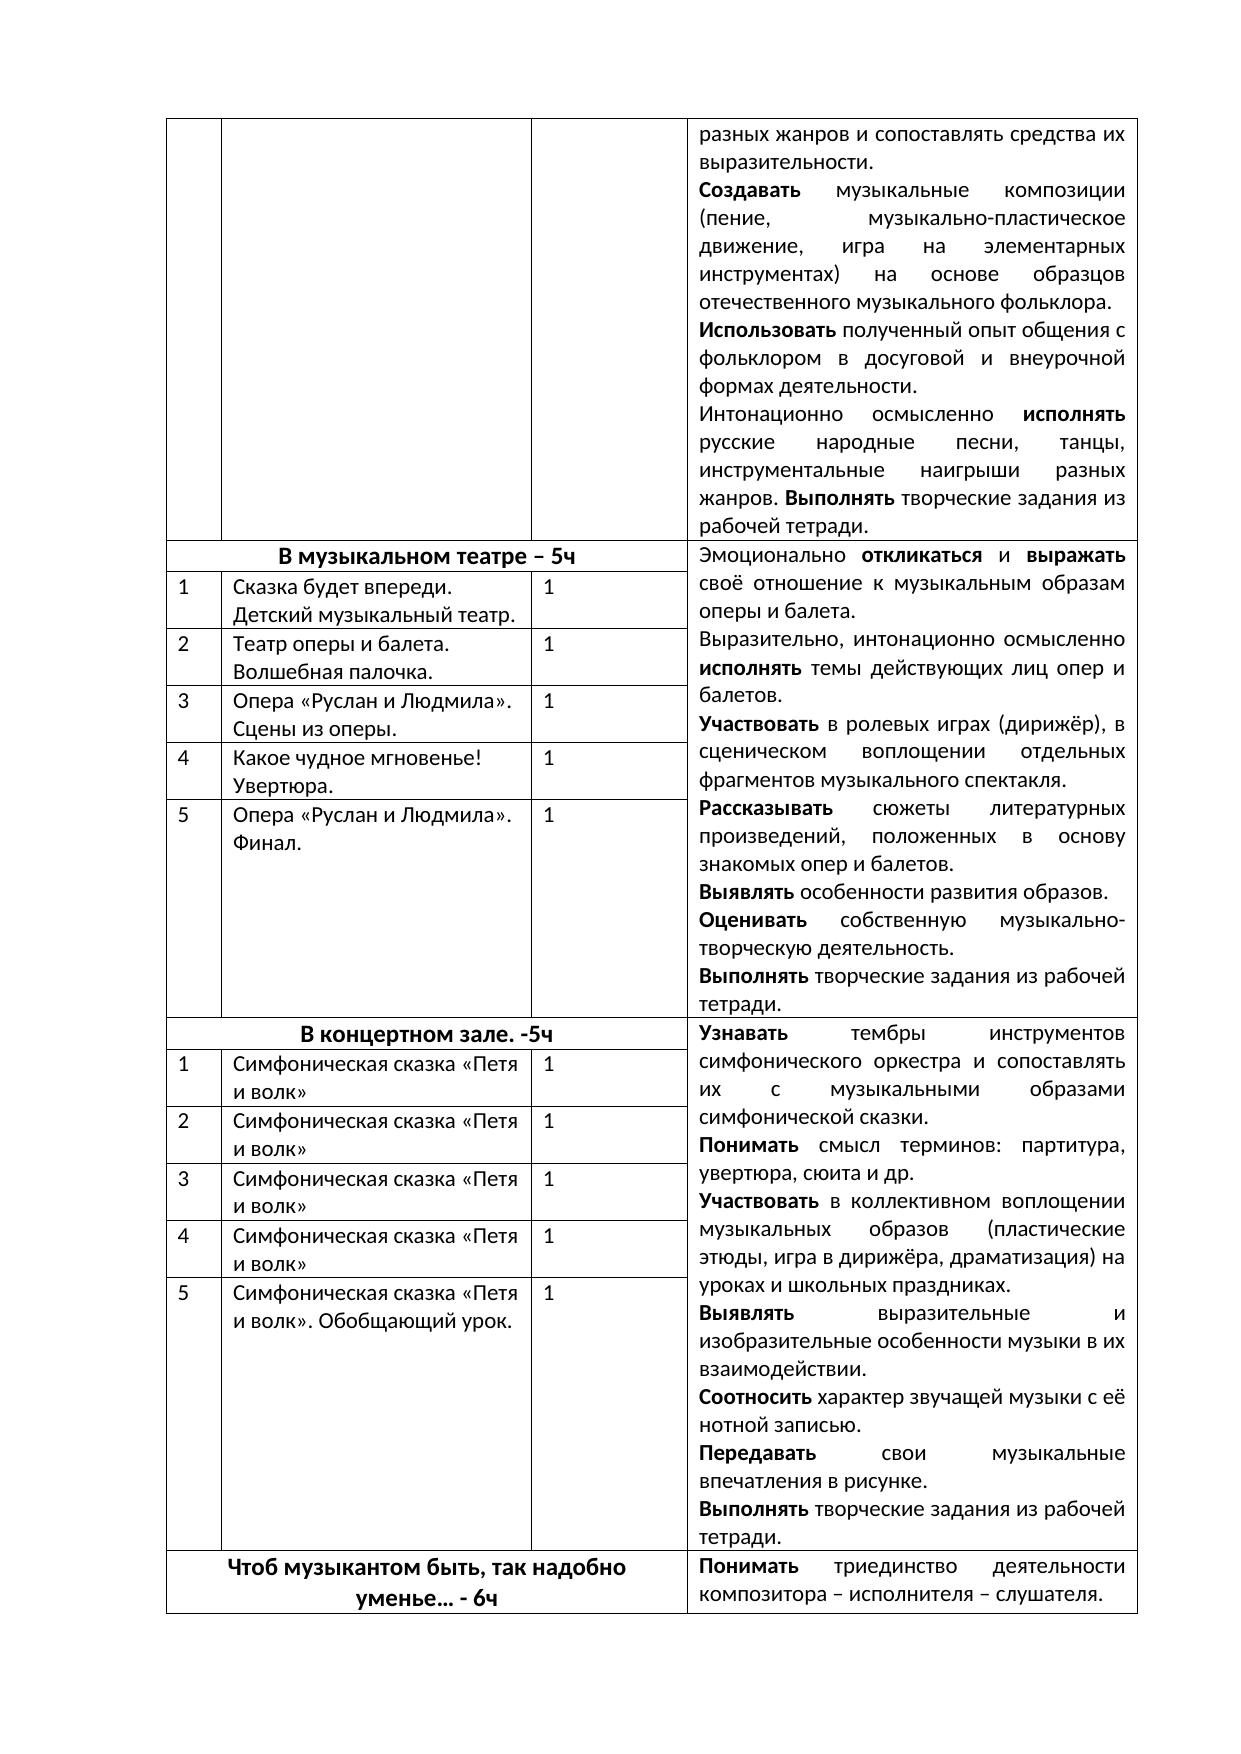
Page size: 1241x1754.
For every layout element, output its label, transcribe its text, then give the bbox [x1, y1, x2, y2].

table_cell 3 [167, 686, 221, 742]
table_cell В концертном зале. -5ч [167, 1018, 687, 1048]
table_cell 1 [167, 1050, 221, 1106]
table_cell Симфоническая сказка «Петя и волк» [222, 1050, 531, 1106]
table_cell 1 [532, 1050, 687, 1106]
table_cell 2 [167, 1107, 221, 1163]
table_cell 1 [532, 1107, 687, 1163]
table_cell Театр оперы и балета. Волшебная палочка. [222, 629, 531, 685]
table_cell 1 [532, 686, 687, 742]
table_cell 1 [532, 1278, 687, 1550]
table_cell Симфоническая сказка «Петя и волк» [222, 1164, 531, 1220]
table_cell 1 [532, 800, 687, 1017]
table_cell 1 [532, 1221, 687, 1277]
table_cell 4 [167, 1221, 221, 1277]
table_cell Опера «Руслан и Людмила». Сцены из оперы. [222, 686, 531, 742]
table_cell Эмоционально откликаться и выражать своё отношение к музыкальным образам оперы и балета. Выразительно, интонационно осмысленно исполнять темы действующих лиц опер и балетов. Участвовать в ролевых играх (дирижёр), в сценическом воплощении отдельных фрагментов музыкального спектакля. Рассказывать сюжеты литературных произведений, положенных в основу знакомых опер и балетов. Выявлять особенности развития образов. Оценивать собственную музыкально-творческую деятельность. Выполнять творческие задания из рабочей тетради. [688, 541, 1137, 1017]
table_cell 4 [167, 743, 221, 799]
table_cell Симфоническая сказка «Петя и волк». Обобщающий урок. [222, 1278, 531, 1550]
table_cell Симфоническая сказка «Петя и волк» [222, 1107, 531, 1163]
table_cell 1 [532, 629, 687, 685]
table_cell 4 [167, 119, 221, 539]
table_cell Чтоб музыкантом быть, так надобно уменье… - 6ч [167, 1551, 687, 1612]
table_cell 1 [532, 119, 687, 539]
table_cell В музыкальном театре – 5ч [167, 541, 687, 571]
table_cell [688, 1551, 1137, 1612]
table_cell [222, 119, 531, 539]
table_cell Сказка будет впереди. Детский музыкальный театр. [222, 572, 531, 628]
table_cell 1 [532, 572, 687, 628]
table_cell 1 [167, 572, 221, 628]
table_cell Симфоническая сказка «Петя и волк» [222, 1221, 531, 1277]
table_cell Какое чудное мгновенье! Увертюра. [222, 743, 531, 799]
table_cell 1 [532, 1164, 687, 1220]
table_cell 1 [532, 743, 687, 799]
table_cell 3 [167, 1164, 221, 1220]
table_cell Узнавать тембры инструментов симфонического оркестра и сопоставлять их с музыкальными образами симфонической сказки. Понимать смысл терминов: партитура, увертюра, сюита и др. Участвовать в коллективном воплощении музыкальных образов (пластические этюды, игра в дирижёра, драматизация) на уроках и школьных праздниках. Выявлять выразительные и изобразительные особенности музыки в их взаимодействии. Соотносить характер звучащей музыки с её нотной записью. Передавать свои музыкальные впечатления в рисунке. Выполнять творческие задания из рабочей тетради. [688, 1018, 1137, 1550]
table_cell 5 [167, 1278, 221, 1550]
table_cell 5 [167, 800, 221, 1017]
table_cell 2 [167, 629, 221, 685]
table_cell Опера «Руслан и Людмила». Финал. [222, 800, 531, 1017]
